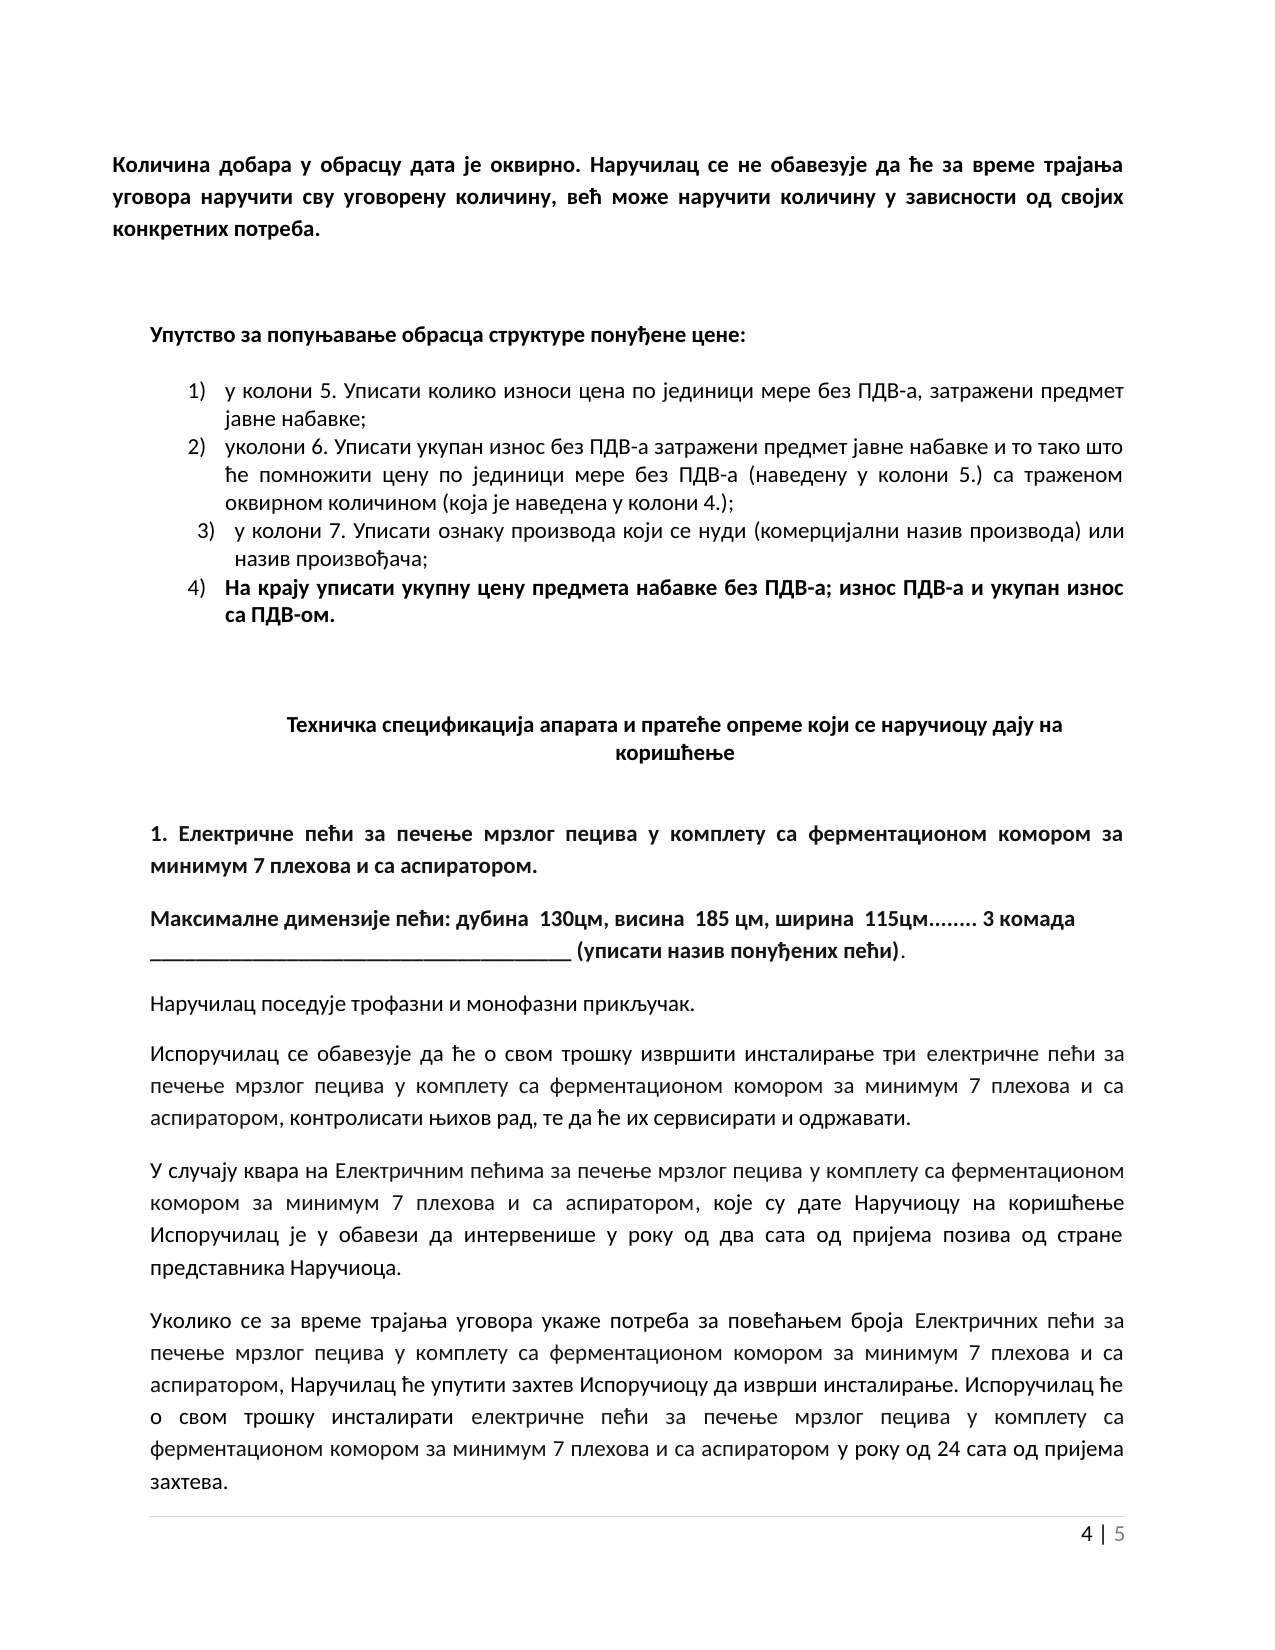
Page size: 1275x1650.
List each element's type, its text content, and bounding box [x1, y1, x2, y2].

text Уколико се за време трајања уговора укаже потреба за повећањем броја Електричних пећи за печење мрзлог пецива у комплету са ферментационом комором за минимум 7 плехова и са аспиратором, Наручилац ће упутити захтев Испоручиоцу да изврши инсталирање. Испоручилац ће о свом трошку инсталирати електричне пећи за печење мрзлог пецива у комплету са ферментационом комором за минимум 7 плехова и са аспиратором у року од 24 сата од пријема захтева. [150, 1306, 1125, 1338]
text У случају квара на Електричним пећима за печење мрзлог пецива у комплету са ферментационом комором за минимум 7 плехова и са аспиратором, које су дате Наручиоцу на коришћење Испоручилац је у обавези да интервенише у року од два сата од пријемa позива од стране представника Наручиоца. [150, 1156, 1125, 1281]
text Максималне димензије пећи: дубина 130цм, висина 185 цм, ширина 115цм........ 3 комада _____________________________________ (уписати назив понуђених пећи). [150, 904, 1125, 964]
text Испоручилац се обавезује да ће о свом трошку извршити инсталирање три електричне пећи за печење мрзлог пецива у комплету са ферментационом комором за минимум 7 плехова и са аспиратором, контролисати њихов рад, те да ће их сервисирати и одржавати. [150, 1039, 1125, 1131]
list у колони 7. Уписати ознаку производа који се нуди (комерцијални назив производа) или назив произвођача; [197, 517, 1125, 573]
list у колони 5. Уписати колико износи цена по јединици мере без ПДВ-а, затражени предмет јавне набавке; [187, 376, 1125, 432]
list уколони 6. Уписати укупан износ без ПДВ-а затражени предмет јавне набавке и то тако што ће помножити цену по јединици мере без ПДВ-а (наведену у колони 5.) са траженом оквирном количином (која је наведена у колони 4.); [187, 432, 1125, 517]
text Наручилац поседује трофазни и монофазни прикључак. [150, 989, 1125, 1018]
list Техничка спецификација апарата и пратеће опреме који се наручиоцу дају на коришћење [225, 710, 1125, 766]
list На крају уписати укупну цену предмета набавке без ПДВ-а; износ ПДВ-а и укупан износ са ПДВ-ом. [187, 573, 1125, 629]
text Уколико се за време трајања уговора укаже потреба за повећањем броја Електричних пећи за печење мрзлог пецива у комплету са ферментационом комором за минимум 7 плехова и са аспиратором, Наручилац ће упутити захтев Испоручиоцу да изврши инсталирање. Испоручилац ће о свом трошку инсталирати електричне пећи за печење мрзлог пецива у комплету са ферментационом комором за минимум 7 плехова и са аспиратором у року од 24 сата од пријема захтева. [150, 1366, 1125, 1495]
text Количина добара у обрасцу дата је оквирно. Наручилац се не обавезује да ће за време трајања уговора наручити сву уговорену количину, већ може наручити количину у зависности од својих конкретних потреба. [112, 150, 1125, 242]
list Упутство за попуњавање обрасца структуре понуђене цене: [150, 320, 1125, 348]
text 1. Електричне пећи за печење мрзлог пецива у комплету са ферментационом комором за минимум 7 плехова и са аспиратором. [150, 847, 1125, 879]
